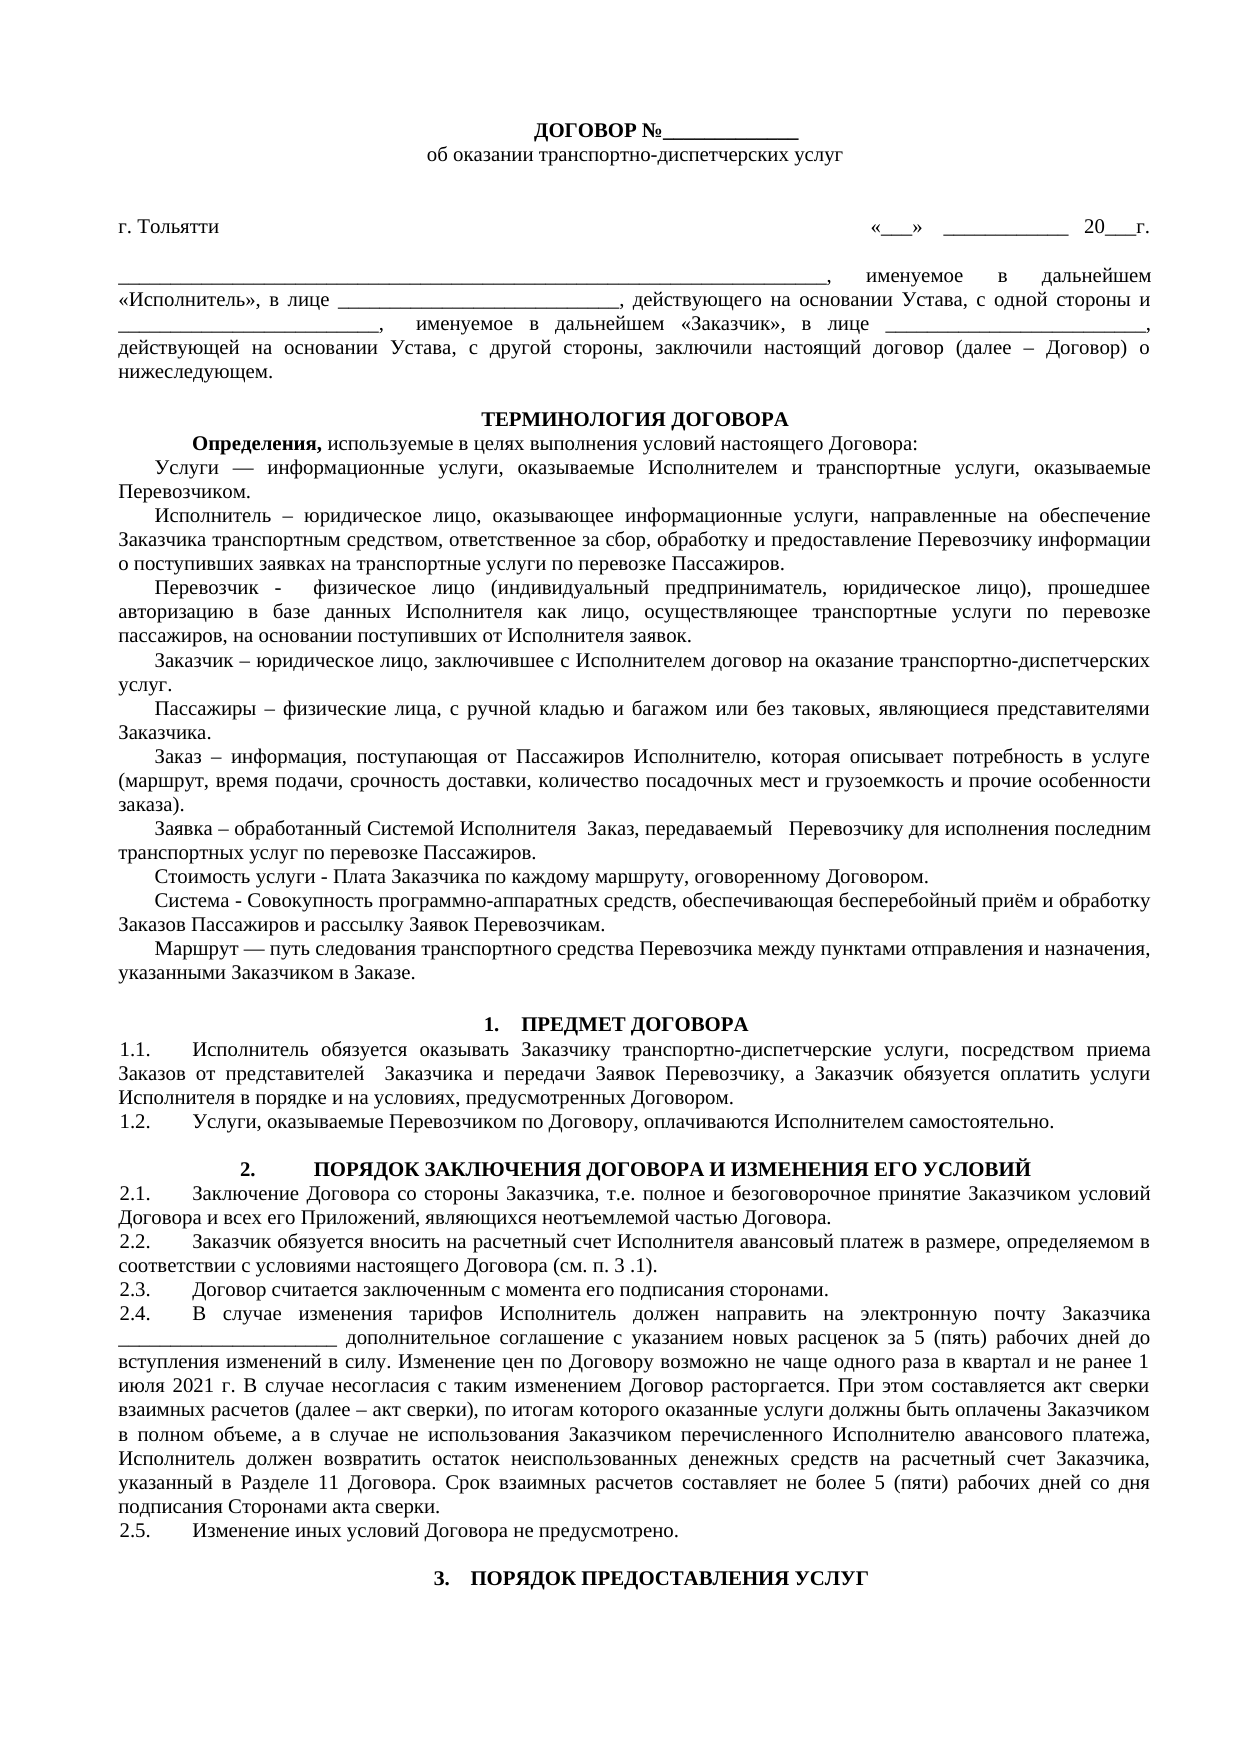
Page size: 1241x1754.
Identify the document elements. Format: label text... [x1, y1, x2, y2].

text ТЕРМИНОЛОГИЯ ДОГОВОРА [118, 407, 1152, 431]
list Заказчик обязуется вносить на расчетный счет Исполнителя авансовый платеж в размере, определяемом в соответствии с условиями настоящего Договора (см. п. 3 .1). [118, 1229, 1152, 1277]
text Заказ – информация, поступающая от Пассажиров Исполнителю, которая описывает потребность в услуге (маршрут, время подачи, срочность доставки, количество посадочных мест и грузоемкость и прочие особенности заказа). [118, 744, 1152, 816]
text Пассажиры – физические лица, с ручной кладью и багажом или без таковых, являющиеся представителями Заказчика. [118, 696, 1152, 744]
text Маршрут ― путь следования транспортного средства Перевозчика между пунктами отправления и назначения, указанными Заказчиком в Заказе. [118, 936, 1152, 984]
text Перевозчик - физическое лицо (индивидуальный предприниматель, юридическое лицо), прошедшее авторизацию в базе данных Исполнителя как лицо, осуществляющее транспортные услуги по перевозке пассажиров, на основании поступивших от Исполнителя заявок. [118, 575, 1152, 647]
text ДОГОВОР №_____________ [118, 118, 1152, 142]
text З. ПОРЯДОК ПРЕДОСТАВЛЕНИЯ УСЛУГ [118, 1566, 1152, 1590]
list ПОРЯДОК ЗАКЛЮЧЕНИЯ ДОГОВОРА И ИЗМЕНЕНИЯ ЕГО УСЛОВИЙ [118, 1157, 1152, 1181]
list В случае изменения тарифов Исполнитель должен направить на электронную почту Заказчика _____________________ дополнительное соглашение с указанием новых расценок за 5 (пять) рабочих дней до вступления изменений в силу. Изменение цен по Договору возможно не чаще одного раза в квартал и не ранее 1 июля 2021 г. В случае несогласия с таким изменением Договор расторгается. При этом составляется акт сверки взаимных расчетов (далее – акт сверки), по итогам которого оказанные услуги должны быть оплачены Заказчиком в полном объеме, а в случае не использования Заказчиком перечисленного Исполнителю авансового платежа, Исполнитель должен возвратить остаток неиспользованных денежных средств на расчетный счет Заказчика, указанный в Разделе 11 Договора. Срок взаимных расчетов составляет не более 5 (пяти) рабочих дней со дня подписания Сторонами акта сверки. [118, 1301, 1152, 1518]
list Услуги, оказываемые Перевозчиком по Договору, оплачиваются Исполнителем самостоятельно. [118, 1109, 1152, 1133]
text г. Тольятти «___» ____________ 20___г. [118, 214, 1152, 238]
list Исполнитель обязуется оказывать Заказчику транспортно-диспетчерские услуги, посредством приема Заказов от представителей Заказчика и передачи Заявок Перевозчику, а Заказчик обязуется оплатить услуги Исполнителя в порядке и на условиях, предусмотренных Договором. [118, 1036, 1152, 1109]
text Определения, используемые в целях выполнения условий настоящего Договора: [118, 431, 1152, 455]
text Исполнитель – юридическое лицо, оказывающее информационные услуги, направленные на обеспечение Заказчика транспортным средством, ответственное за сбор, обработку и предоставление Перевозчику информации о поступивших заявках на транспортные услуги по перевозке Пассажиров. [118, 503, 1152, 575]
text Система - Совокупность программно-аппаратных средств, обеспечивающая бесперебойный приём и обработку Заказов Пассажиров и рассылку Заявок Перевозчикам. [118, 888, 1152, 936]
list Договор считается заключенным с момента его подписания сторонами. [118, 1277, 1152, 1301]
text Заказчик – юридическое лицо, заключившее с Исполнителем договор на оказание транспортно-диспетчерских услуг. [118, 647, 1152, 696]
text ____________________________________________________________________, именуемое в дальнейшем «Исполнитель», в лице ___________________________, действующего на основании Устава, с одной стороны и _________________________, именуемое в дальнейшем «Заказчик», в лице _________________________, действующей на основании Устава, с другой стороны, заключили настоящий договор (далее – Договор) о нижеследующем. [118, 262, 1152, 383]
text об оказании транспортно-диспетчерских услуг [118, 142, 1152, 166]
list ПРЕДМЕТ ДОГОВОРА [81, 1012, 1152, 1036]
text Услуги ― информационные услуги, оказываемые Исполнителем и транспортные услуги, оказываемые Перевозчиком. [118, 455, 1152, 503]
text Заявка – обработанный Системой Исполнителя Заказ, передаваемый Перевозчику для исполнения последним транспортных услуг по перевозке Пассажиров. [118, 816, 1152, 864]
text Стоимость услуги - Плата Заказчика по каждому маршруту, оговоренному Договором. [118, 864, 1152, 888]
list Заключение Договора со стороны Заказчика, т.е. полное и безоговорочное принятие Заказчиком условий Договора и всех его Приложений, являющихся неотъемлемой частью Договора. [118, 1181, 1152, 1229]
list Изменение иных условий Договора не предусмотрено. [118, 1518, 1152, 1542]
